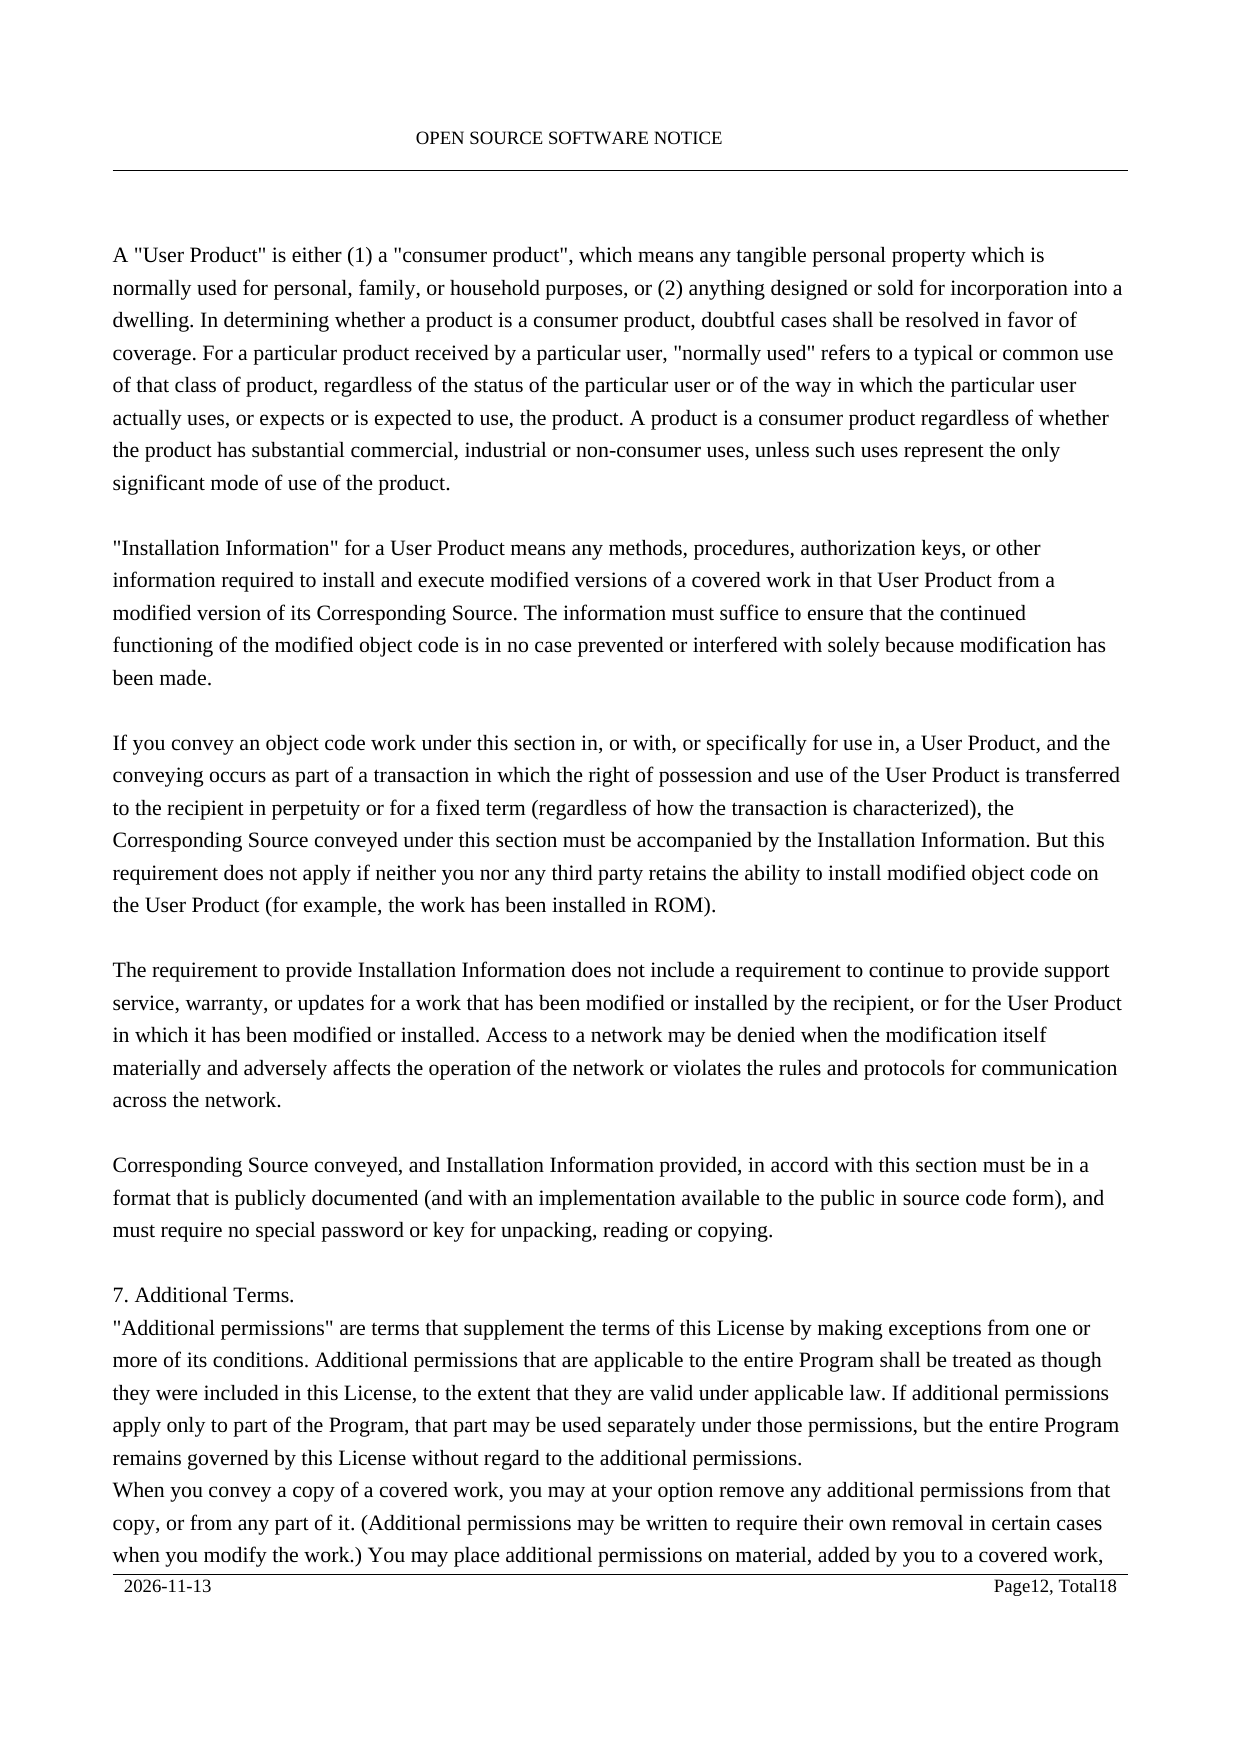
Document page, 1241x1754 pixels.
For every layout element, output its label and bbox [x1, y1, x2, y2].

text [112, 206, 1128, 1571]
